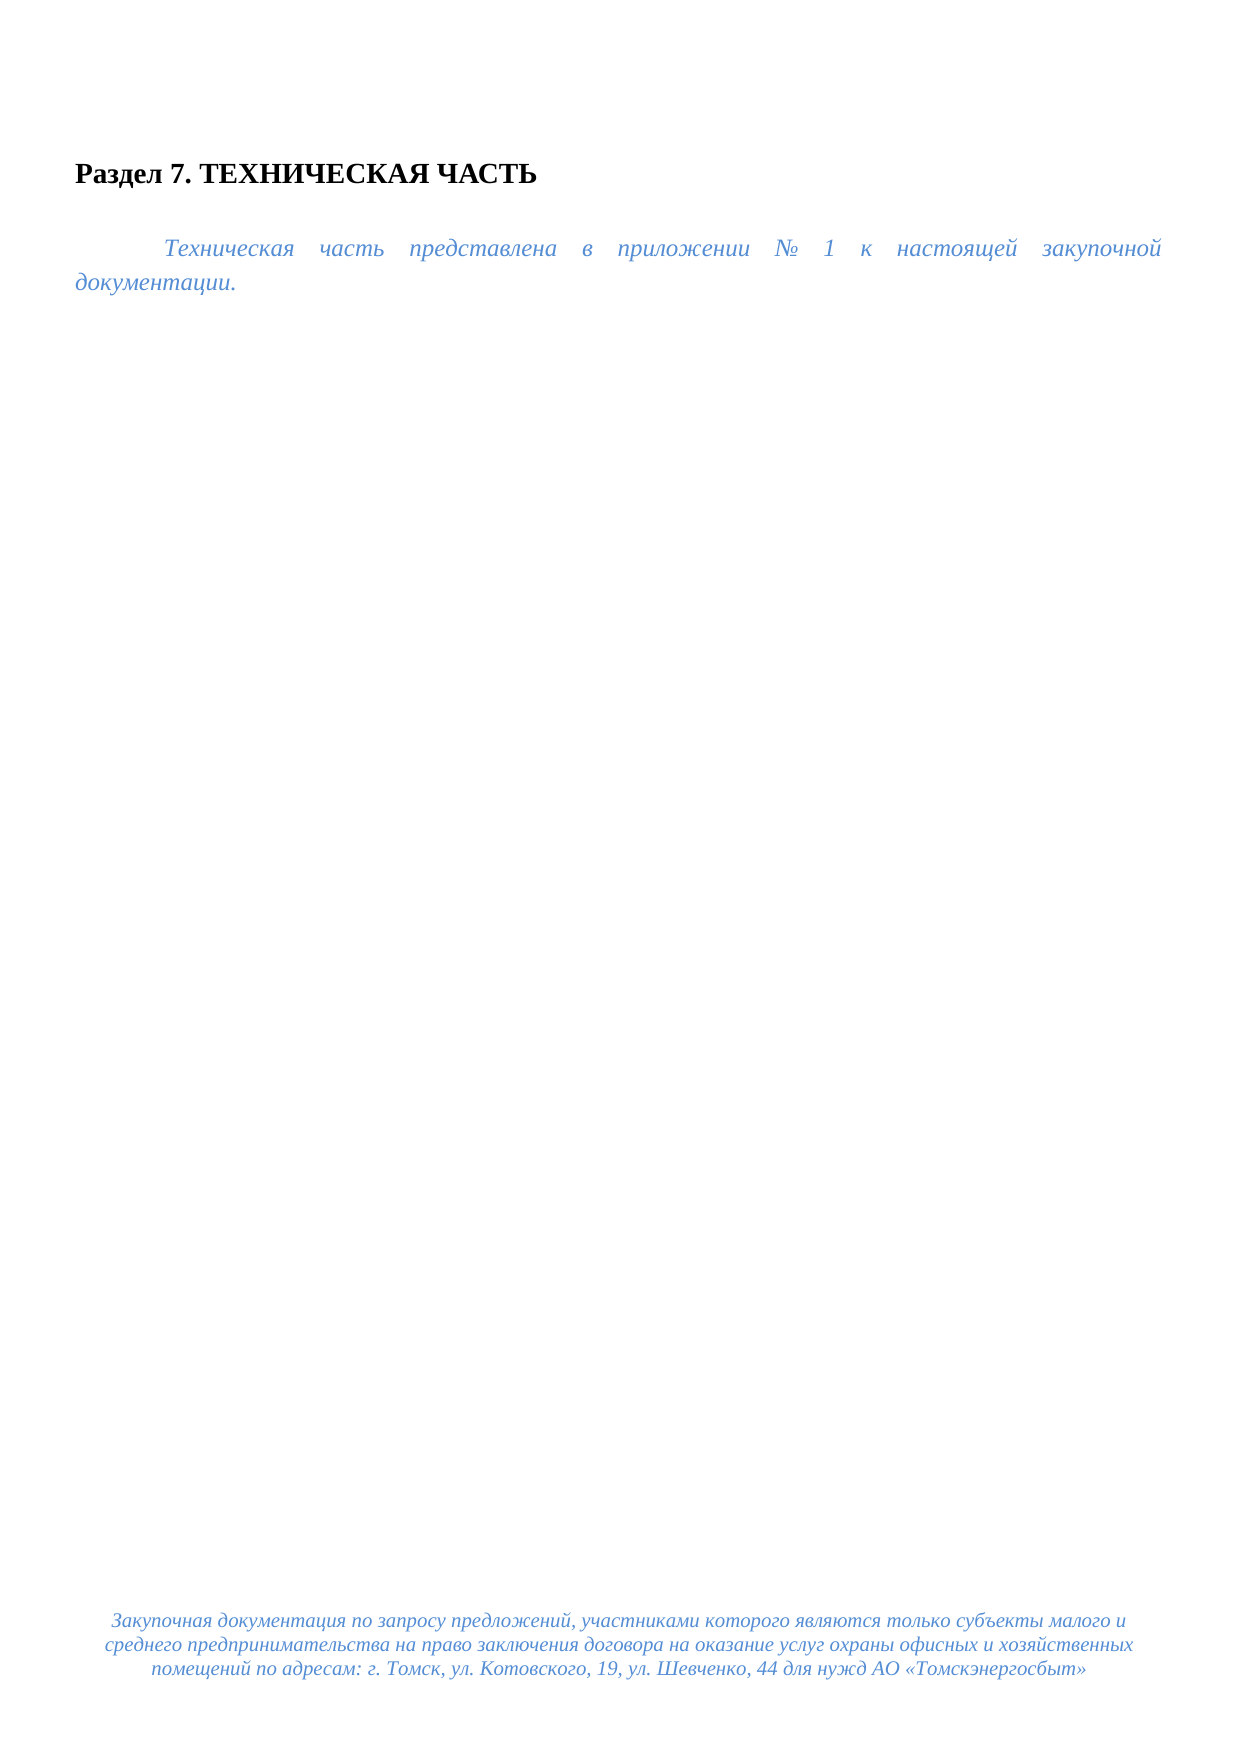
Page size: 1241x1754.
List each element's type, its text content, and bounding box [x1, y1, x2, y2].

text Техническая часть представлена в приложении № 1 к настоящей закупочной документации. [75, 230, 1165, 297]
subtitle Раздел 7. ТЕХНИЧЕСКАЯ ЧАСТЬ [75, 156, 1165, 190]
